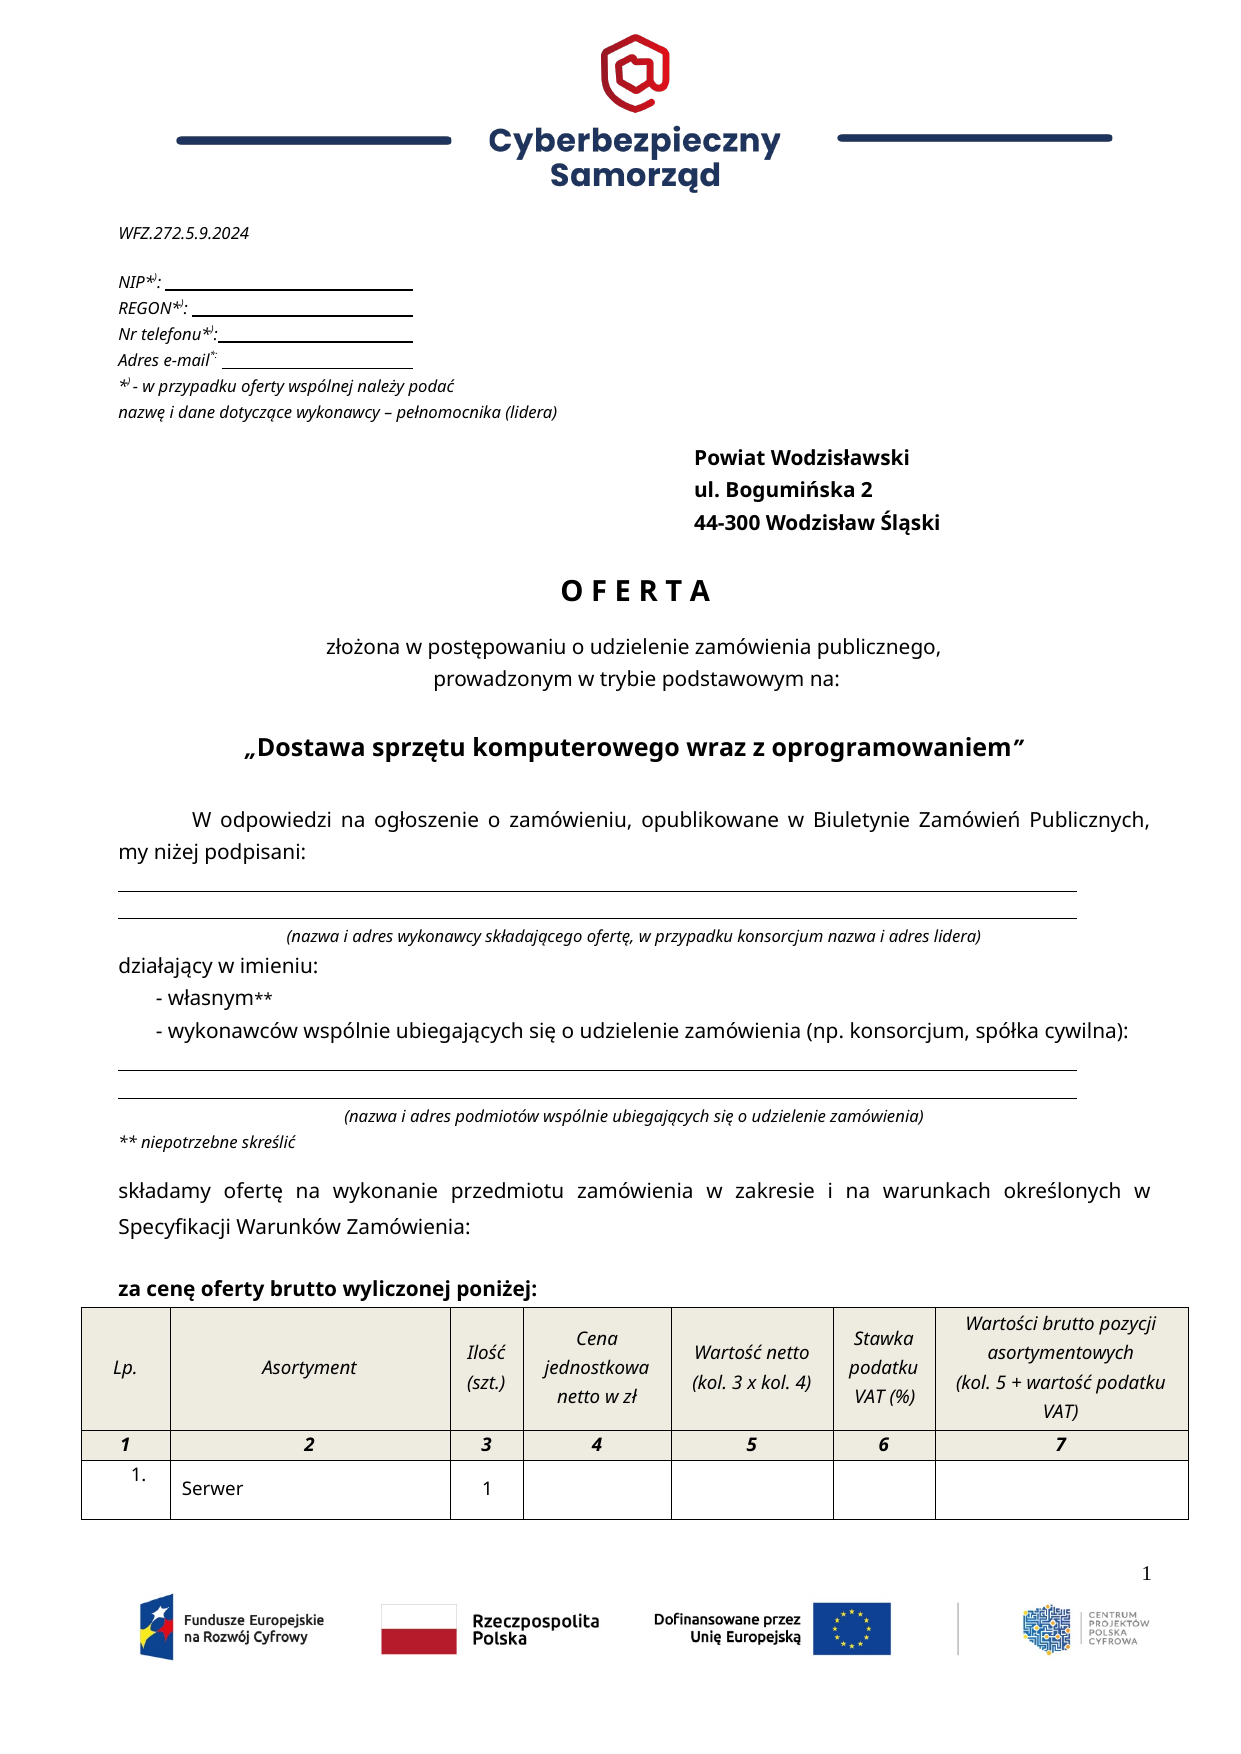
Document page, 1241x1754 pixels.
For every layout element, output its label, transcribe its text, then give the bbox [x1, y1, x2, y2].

table_header Stawka podatku VAT (%) [834, 1308, 935, 1430]
text Powiat Wodzisławski [694, 443, 1152, 471]
table_header Wartość netto (kol. 3 x kol. 4) [672, 1308, 833, 1430]
picture [489, 34, 781, 193]
text Adres e-mail*: [118, 348, 1152, 371]
text *) - w przypadku oferty wspólnej należy podać [118, 374, 1152, 397]
picture [176, 136, 452, 145]
table_header Ilość (szt.) [451, 1308, 523, 1430]
table_cell 5 [672, 1431, 833, 1460]
table_cell 2 [171, 1431, 450, 1460]
table_header Wartości brutto pozycji asortymentowych (kol. 5 + wartość podatku VAT) [936, 1308, 1188, 1430]
text ul. Bogumińska 2 [694, 475, 1152, 504]
table_header Cena jednostkowa netto w zł [524, 1308, 671, 1430]
table_cell 7 [936, 1431, 1188, 1460]
text NIP*): [118, 270, 1152, 293]
text ** niepotrzebne skreślić [118, 1131, 1152, 1154]
picture [118, 1571, 1182, 1682]
text działający w imieniu: [118, 951, 1152, 979]
table_cell 6 [834, 1431, 935, 1460]
text (nazwa i adres podmiotów wspólnie ubiegających się o udzielenie zamówienia) [118, 1105, 1152, 1128]
text REGON*): [118, 296, 1152, 319]
table_cell 1 [451, 1461, 523, 1519]
table_cell [82, 1461, 170, 1519]
text nazwę i dane dotyczące wykonawcy – pełnomocnika (lidera) [118, 401, 1152, 423]
picture [837, 134, 1113, 142]
text 44-300 Wodzisław Śląski [694, 508, 1152, 536]
text (nazwa i adres wykonawcy składającego ofertę, w przypadku konsorcjum nazwa i adres lidera) [118, 925, 1152, 947]
text Nr telefonu*): [118, 322, 1152, 345]
text za cenę oferty brutto wyliczonej poniżej: [118, 1274, 1152, 1303]
table_header Asortyment [171, 1308, 450, 1430]
text W odpowiedzi na ogłoszenie o zamówieniu, opublikowane w Biuletynie Zamówień Publicznych, my niżej podpisani: [118, 805, 1152, 866]
text składamy ofertę na wykonanie przedmiotu zamówienia w zakresie i na warunkach określonych w Specyfikacji Warunków Zamówienia: [118, 1177, 1152, 1241]
table_cell [524, 1461, 671, 1519]
table_cell Serwer [171, 1461, 450, 1519]
table_cell 3 [451, 1431, 523, 1460]
text „Dostawa sprzętu komputerowego wraz z oprogramowaniem” [118, 729, 1152, 764]
text złożona w postępowaniu o udzielenie zamówienia publicznego, prowadzonym w trybie podstawowym na: [103, 632, 1169, 693]
text - własnym** [156, 983, 1152, 1012]
text WFZ.272.5.9.2024 [118, 222, 1152, 244]
table_cell [672, 1461, 833, 1519]
table_cell 4 [524, 1431, 671, 1460]
table_cell [834, 1461, 935, 1519]
table_cell 1 [82, 1431, 170, 1460]
text - wykonawców wspólnie ubiegających się o udzielenie zamówienia (np. konsorcjum, spółka cywilna): [156, 1016, 1152, 1044]
table_header Lp. [82, 1308, 170, 1430]
text O F E R T A [118, 570, 1152, 609]
table_cell [936, 1461, 1188, 1519]
